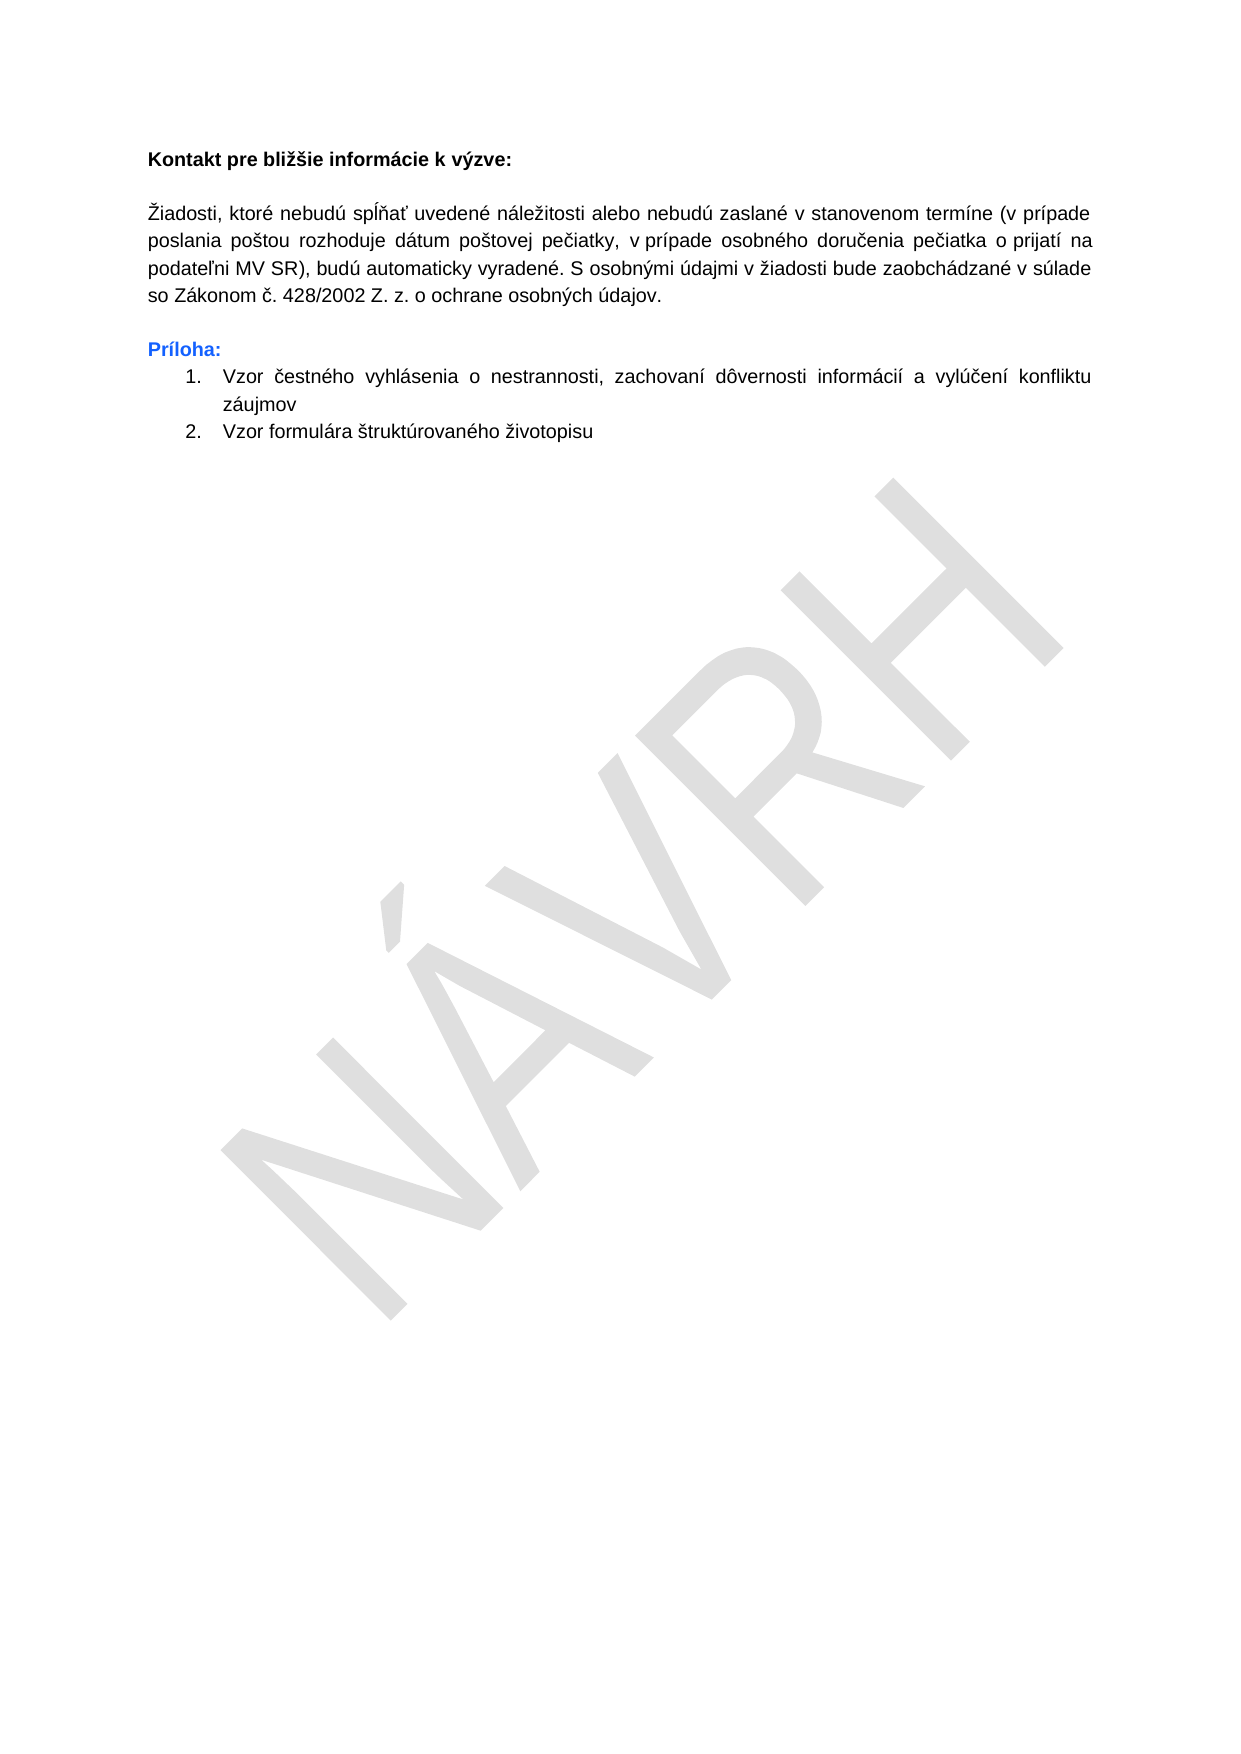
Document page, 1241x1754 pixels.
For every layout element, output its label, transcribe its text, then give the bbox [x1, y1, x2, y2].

text Príloha: [148, 338, 1092, 361]
list Vzor formulára štruktúrovaného životopisu [185, 419, 1092, 442]
text Kontakt pre bližšie informácie k výzve: [148, 148, 1092, 170]
list Vzor čestného vyhlásenia o nestrannosti, zachovaní dôvernosti informácií a vylúčení konfliktu záujmov [185, 365, 1092, 415]
text Žiadosti, ktoré nebudú spĺňať uvedené náležitosti alebo nebudú zaslané v stanovenom termíne (v prípade poslania poštou rozhoduje dátum poštovej pečiatky, v prípade osobného doručenia pečiatka o prijatí na podateľni MV SR), budú automaticky vyradené. S osobnými údajmi v žiadosti bude zaobchádzané v súlade so Zákonom č. 428/2002 Z. z. o ochrane osobných údajov. [148, 202, 1092, 306]
